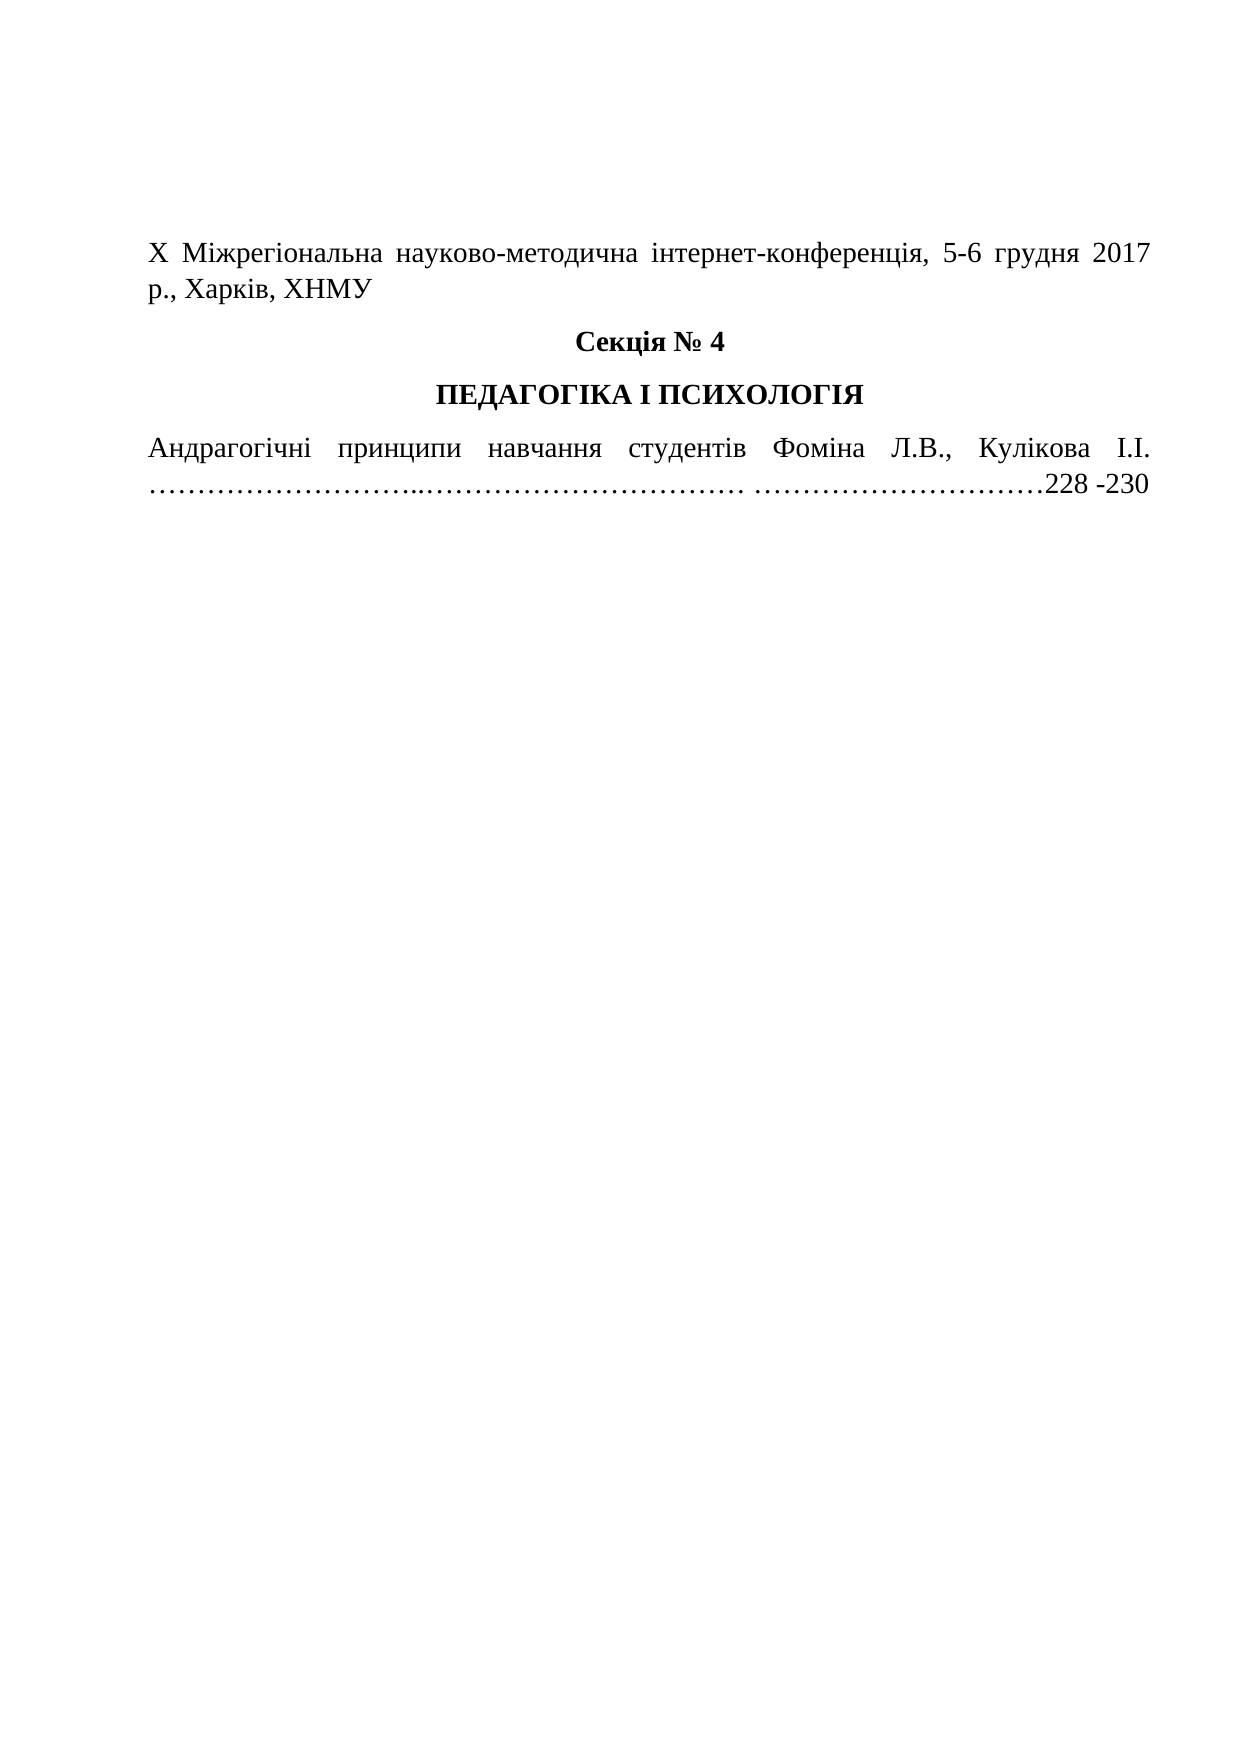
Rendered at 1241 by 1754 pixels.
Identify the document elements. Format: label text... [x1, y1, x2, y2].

text Секція № 4 [148, 324, 1152, 358]
text Андрагогічні принципи навчання студентів Фоміна Л.В., Кулікова І.І. ………………………..…………………………… …………………………228 -230 [148, 430, 1152, 499]
text X Міжрегіональна науково-методична інтернет-конференція, 5-6 грудня 2017 р., Харків, ХНМУ [148, 235, 1152, 305]
text ПЕДАГОГІКА І ПСИХОЛОГІЯ [148, 377, 1152, 410]
